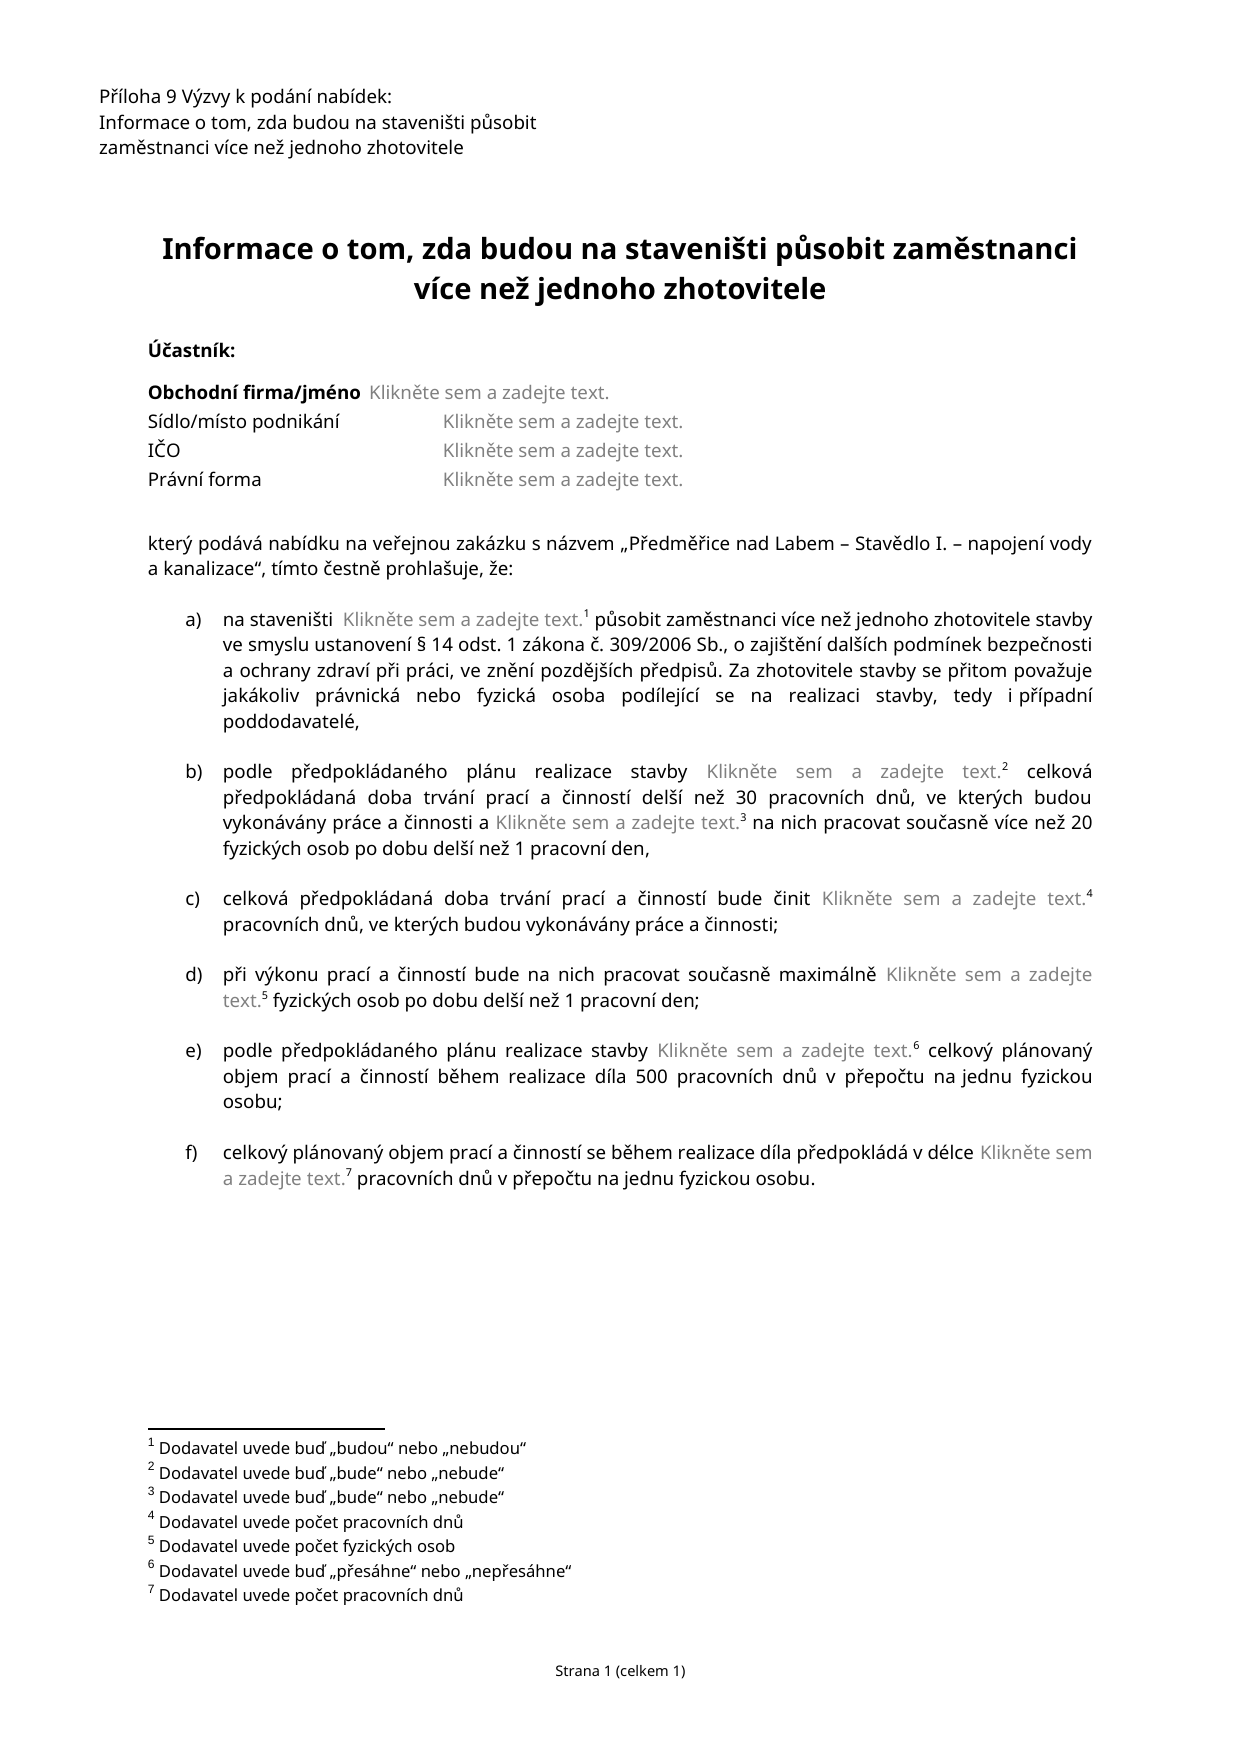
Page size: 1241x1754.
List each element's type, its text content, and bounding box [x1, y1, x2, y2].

text Sídlo/místo podnikání [148, 405, 1093, 434]
list na staveništi působit zaměstnanci více než jednoho zhotovitele stavby ve smyslu ustanovení § 14 odst. 1 zákona č. 309/2006 Sb., o zajištění dalších podmínek bezpečnosti a ochrany zdraví při práci, ve znění pozdějších předpisů. Za zhotovitele stavby se přitom považuje jakákoliv právnická nebo fyzická osoba podílející se na realizaci stavby, tedy i případní poddodavatelé, [185, 606, 1093, 734]
list celková předpokládaná doba trvání prací a činností bude činit pracovních dnů, ve kterých budou vykonávány práce a činnosti; [185, 886, 1093, 937]
title Informace o tom, zda budou na staveništi působit zaměstnanci více než jednoho zhotovitele [148, 228, 1093, 308]
text který podává nabídku na veřejnou zakázku s názvem „Předměřice nad Labem – Stavědlo I. – napojení vody a kanalizace“, tímto čestně prohlašuje, že: [148, 530, 1093, 581]
text Účastník: [148, 333, 1093, 364]
text Obchodní firma/jméno [148, 376, 1093, 405]
list podle předpokládaného plánu realizace stavby celková předpokládaná doba trvání prací a činností delší než 30 pracovních dnů, ve kterých budou vykonávány práce a činnosti a na nich pracovat současně více než 20 fyzických osob po dobu delší než 1 pracovní den, [185, 759, 1093, 861]
text Právní forma [148, 463, 1093, 492]
list při výkonu prací a činností bude na nich pracovat současně maximálně fyzických osob po dobu delší než 1 pracovní den; [185, 962, 1093, 1013]
text IČO [148, 434, 1093, 463]
list celkový plánovaný objem prací a činností se během realizace díla předpokládá v délce pracovních dnů v přepočtu na jednu fyzickou osobu. [185, 1139, 1093, 1190]
list podle předpokládaného plánu realizace stavby celkový plánovaný objem prací a činností během realizace díla 500 pracovních dnů v přepočtu na jednu fyzickou osobu; [185, 1038, 1093, 1114]
